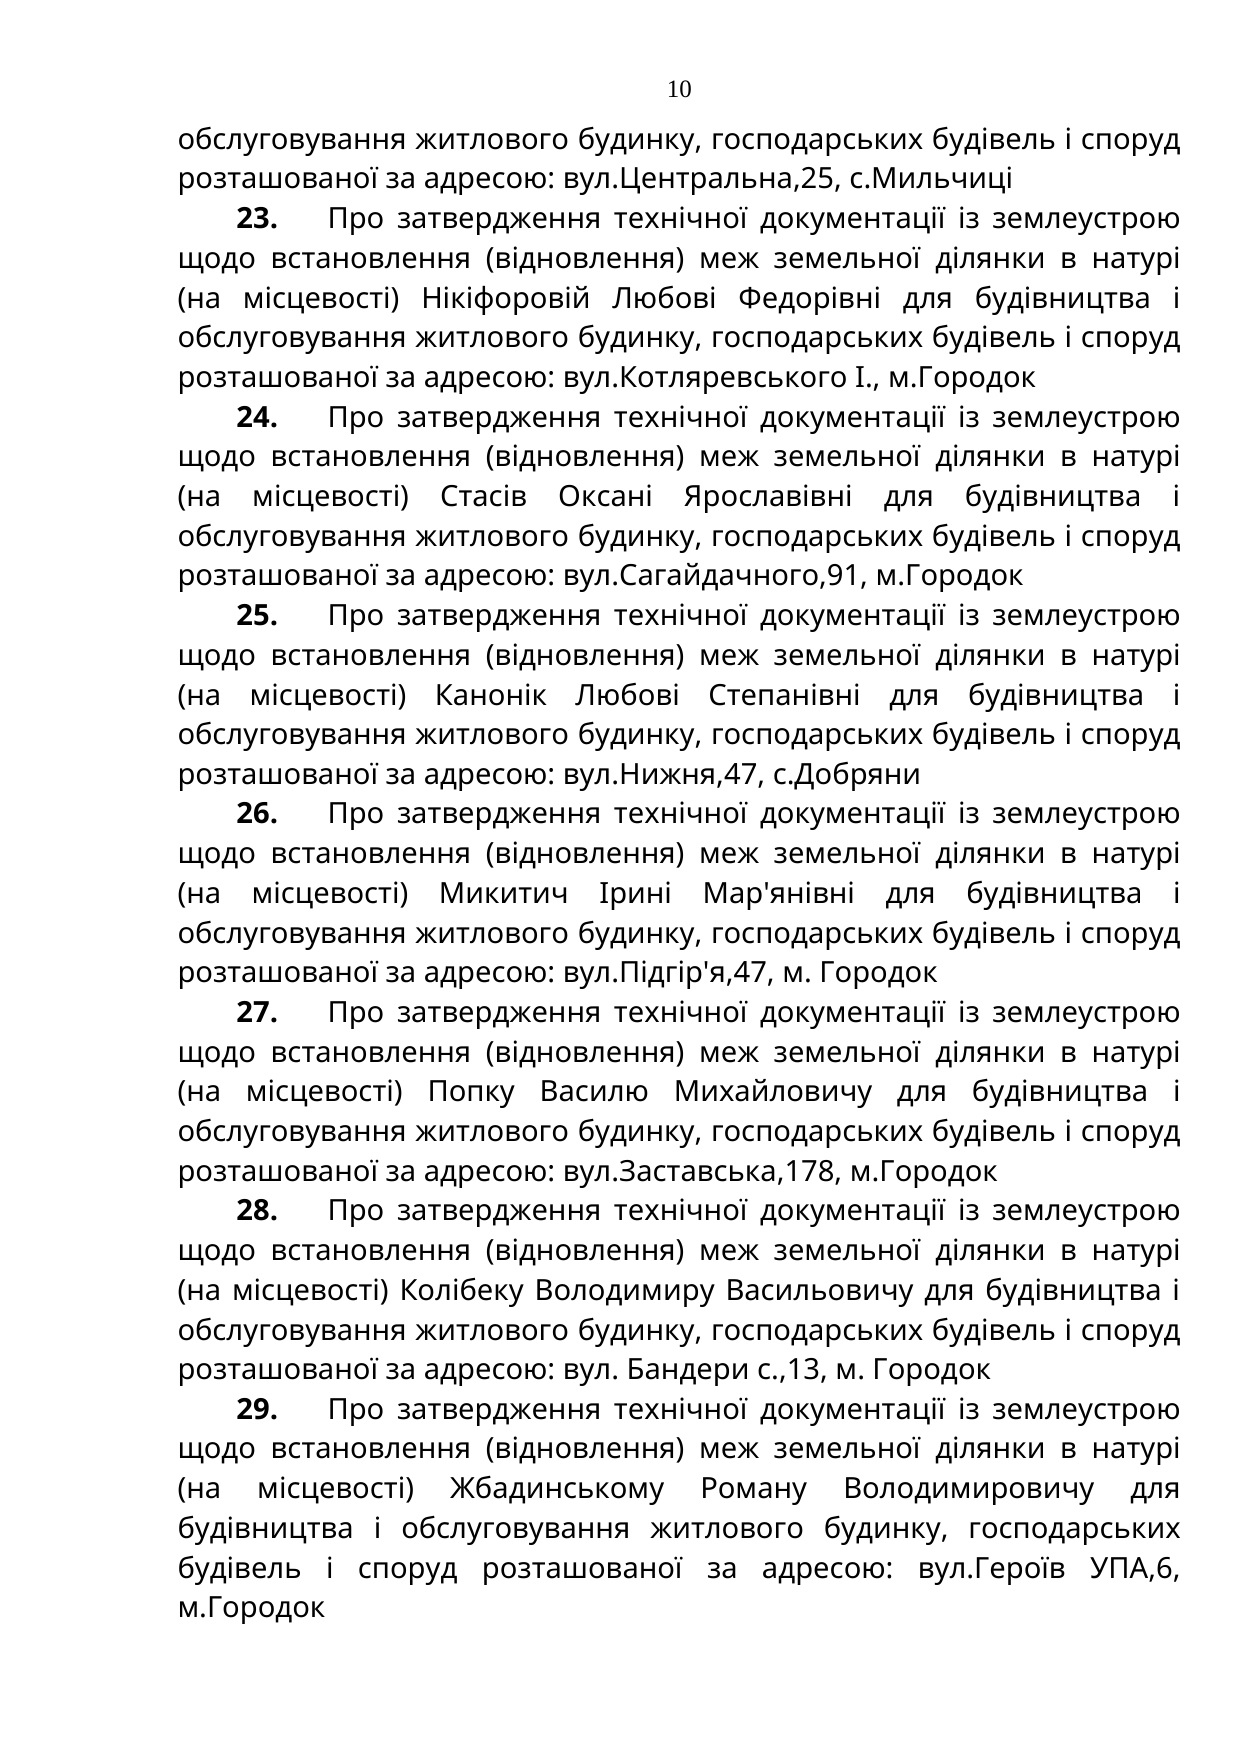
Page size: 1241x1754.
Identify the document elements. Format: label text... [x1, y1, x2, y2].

list Про затвердження технічної документації із землеустрою щодо встановлення (відновлення) меж земельної ділянки в натурі (на місцевості) Стасів Оксані Ярославівні для будівництва і обслуговування житлового будинку, господарських будівель і споруд розташованої за адресою: вул.Сагайдачного,91, м.Городок [177, 396, 1181, 594]
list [177, 118, 1181, 197]
list Про затвердження технічної документації із землеустрою щодо встановлення (відновлення) меж земельної ділянки в натурі (на місцевості) Нікіфоровій Любові Федорівні для будівництва і обслуговування житлового будинку, господарських будівель і споруд розташованої за адресою: вул.Котляревського І., м.Городок [177, 197, 1181, 396]
list Про затвердження технічної документації із землеустрою щодо встановлення (відновлення) меж земельної ділянки в натурі (на місцевості) Жбадинському Роману Володимировичу для будівництва і обслуговування житлового будинку, господарських будівель і споруд розташованої за адресою: вул.Героїв УПА,6, м.Городок [177, 1388, 1181, 1626]
list Про затвердження технічної документації із землеустрою щодо встановлення (відновлення) меж земельної ділянки в натурі (на місцевості) Колібеку Володимиру Васильовичу для будівництва і обслуговування житлового будинку, господарських будівель і споруд розташованої за адресою: вул. Бандери с.,13, м. Городок [177, 1190, 1181, 1388]
list Про затвердження технічної документації із землеустрою щодо встановлення (відновлення) меж земельної ділянки в натурі (на місцевості) Канонік Любові Степанівні для будівництва і обслуговування житлового будинку, господарських будівель і споруд розташованої за адресою: вул.Нижня,47, с.Добряни [177, 594, 1181, 793]
list Про затвердження технічної документації із землеустрою щодо встановлення (відновлення) меж земельної ділянки в натурі (на місцевості) Попку Василю Михайловичу для будівництва і обслуговування житлового будинку, господарських будівель і споруд розташованої за адресою: вул.Заставська,178, м.Городок [177, 991, 1181, 1190]
list Про затвердження технічної документації із землеустрою щодо встановлення (відновлення) меж земельної ділянки в натурі (на місцевості) Микитич Ірині Мар'янівні для будівництва і обслуговування житлового будинку, господарських будівель і споруд розташованої за адресою: вул.Підгір'я,47, м. Городок [177, 793, 1181, 991]
